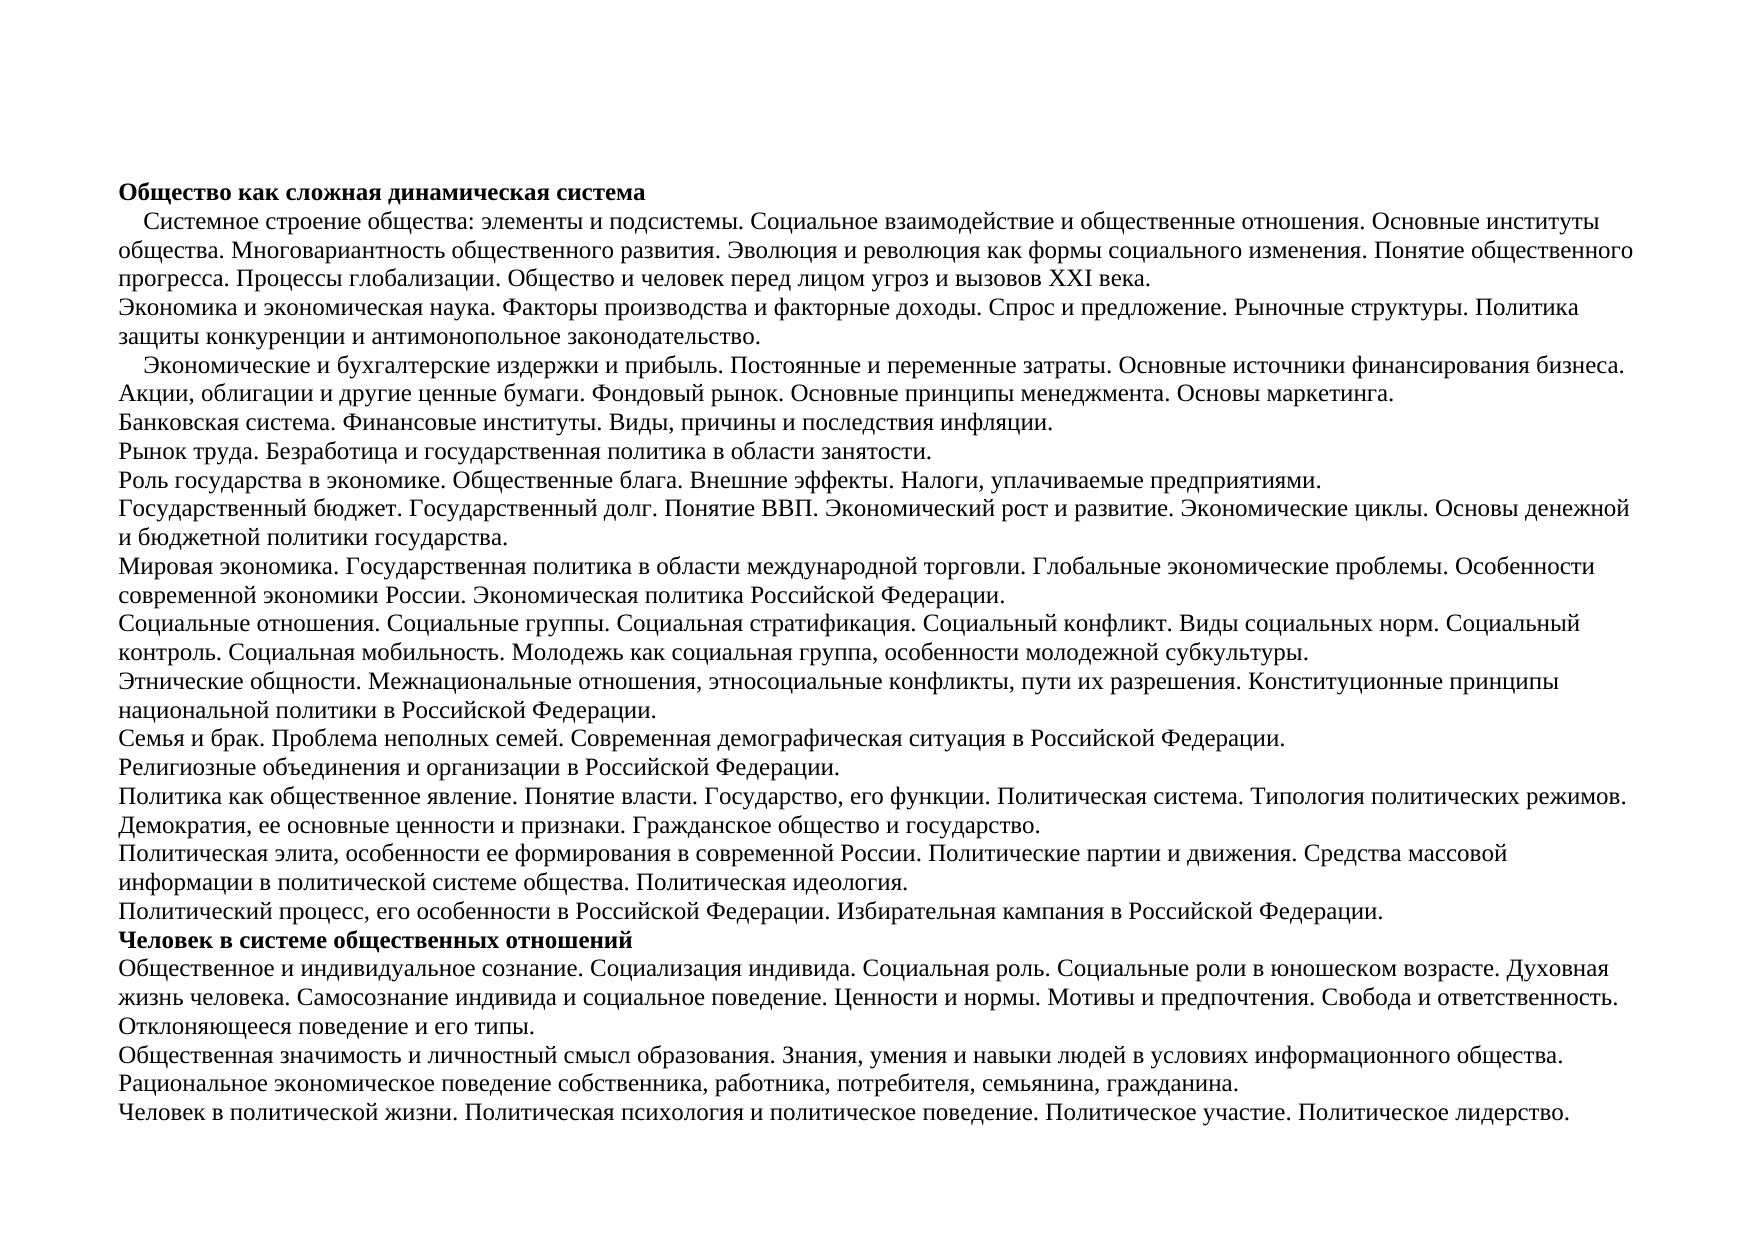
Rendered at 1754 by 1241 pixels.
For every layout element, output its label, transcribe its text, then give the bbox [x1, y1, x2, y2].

text Рациональное экономическое поведение собственника, работника, потребителя, семьянина, гражданина. [118, 1068, 1636, 1097]
text Государственный бюджет. Государственный долг. Понятие ВВП. Экономический рост и развитие. Экономические циклы. Основы денежной и бюджетной политики государства. [118, 493, 1636, 551]
text Экономика и экономическая наука. Факторы производства и факторные доходы. Спрос и предложение. Рыночные структуры. Политика защиты конкуренции и антимонопольное законодательство. [118, 292, 1636, 350]
text Политическая элита, особенности ее формирования в современной России. Политические партии и движения. Средства массовой информации в политической системе общества. Политическая идеология. [118, 838, 1636, 896]
text Этнические общности. Межнациональные отношения, этносоциальные конфликты, пути их разрешения. Конституционные принципы национальной политики в Российской Федерации. [118, 666, 1636, 723]
text Человек в системе общественных отношений [118, 925, 1636, 953]
text Роль государства в экономике. Общественные блага. Внешние эффекты. Налоги, уплачиваемые предприятиями. [118, 465, 1636, 493]
text Общественное и индивидуальное сознание. Социализация индивида. Социальная роль. Социальные роли в юношеском возрасте. Духовная жизнь человека. Самосознание индивида и социальное поведение. Ценности и нормы. Мотивы и предпочтения. Свобода и ответственность. Отклоняющееся поведение и его типы. [118, 953, 1636, 1040]
text Экономические и бухгалтерские издержки и прибыль. Постоянные и переменные затраты. Основные источники финансирования бизнеса. Акции, облигации и другие ценные бумаги. Фондовый рынок. Основные принципы менеджмента. Основы маркетинга. [118, 350, 1636, 407]
text Мировая экономика. Государственная политика в области международной торговли. Глобальные экономические проблемы. Особенности современной экономики России. Экономическая политика Российской Федерации. [118, 551, 1636, 608]
text Религиозные объединения и организации в Российской Федерации. [118, 752, 1636, 781]
text Рынок труда. Безработица и государственная политика в области занятости. [118, 436, 1636, 465]
text Общественная значимость и личностный смысл образования. Знания, умения и навыки людей в условиях информационного общества. [118, 1040, 1636, 1068]
text Общество как сложная динамическая система [118, 177, 1636, 206]
text Политика как общественное явление. Понятие власти. Государство, его функции. Политическая система. Типология политических режимов. Демократия, ее основные ценности и признаки. Гражданское общество и государство. [118, 781, 1636, 838]
text Социальные отношения. Социальные группы. Социальная стратификация. Социальный конфликт. Виды социальных норм. Социальный контроль. Социальная мобильность. Молодежь как социальная группа, особенности молодежной субкультуры. [118, 608, 1636, 666]
text Человек в политической жизни. Политическая психология и политическое поведение. Политическое участие. Политическое лидерство. [118, 1097, 1636, 1126]
text Банковская система. Финансовые институты. Виды, причины и последствия инфляции. [118, 407, 1636, 436]
text Политический процесс, его особенности в Российской Федерации. Избирательная кампания в Российской Федерации. [118, 896, 1636, 925]
text Системное строение общества: элементы и подсистемы. Социальное взаимодействие и общественные отношения. Основные институты общества. Многовариантность общественного развития. Эволюция и революция как формы социального изменения. Понятие общественного прогресса. Процессы глобализации. Общество и человек перед лицом угроз и вызовов XXI века. [118, 206, 1636, 292]
text Семья и брак. Проблема неполных семей. Современная демографическая ситуация в Российской Федерации. [118, 723, 1636, 752]
